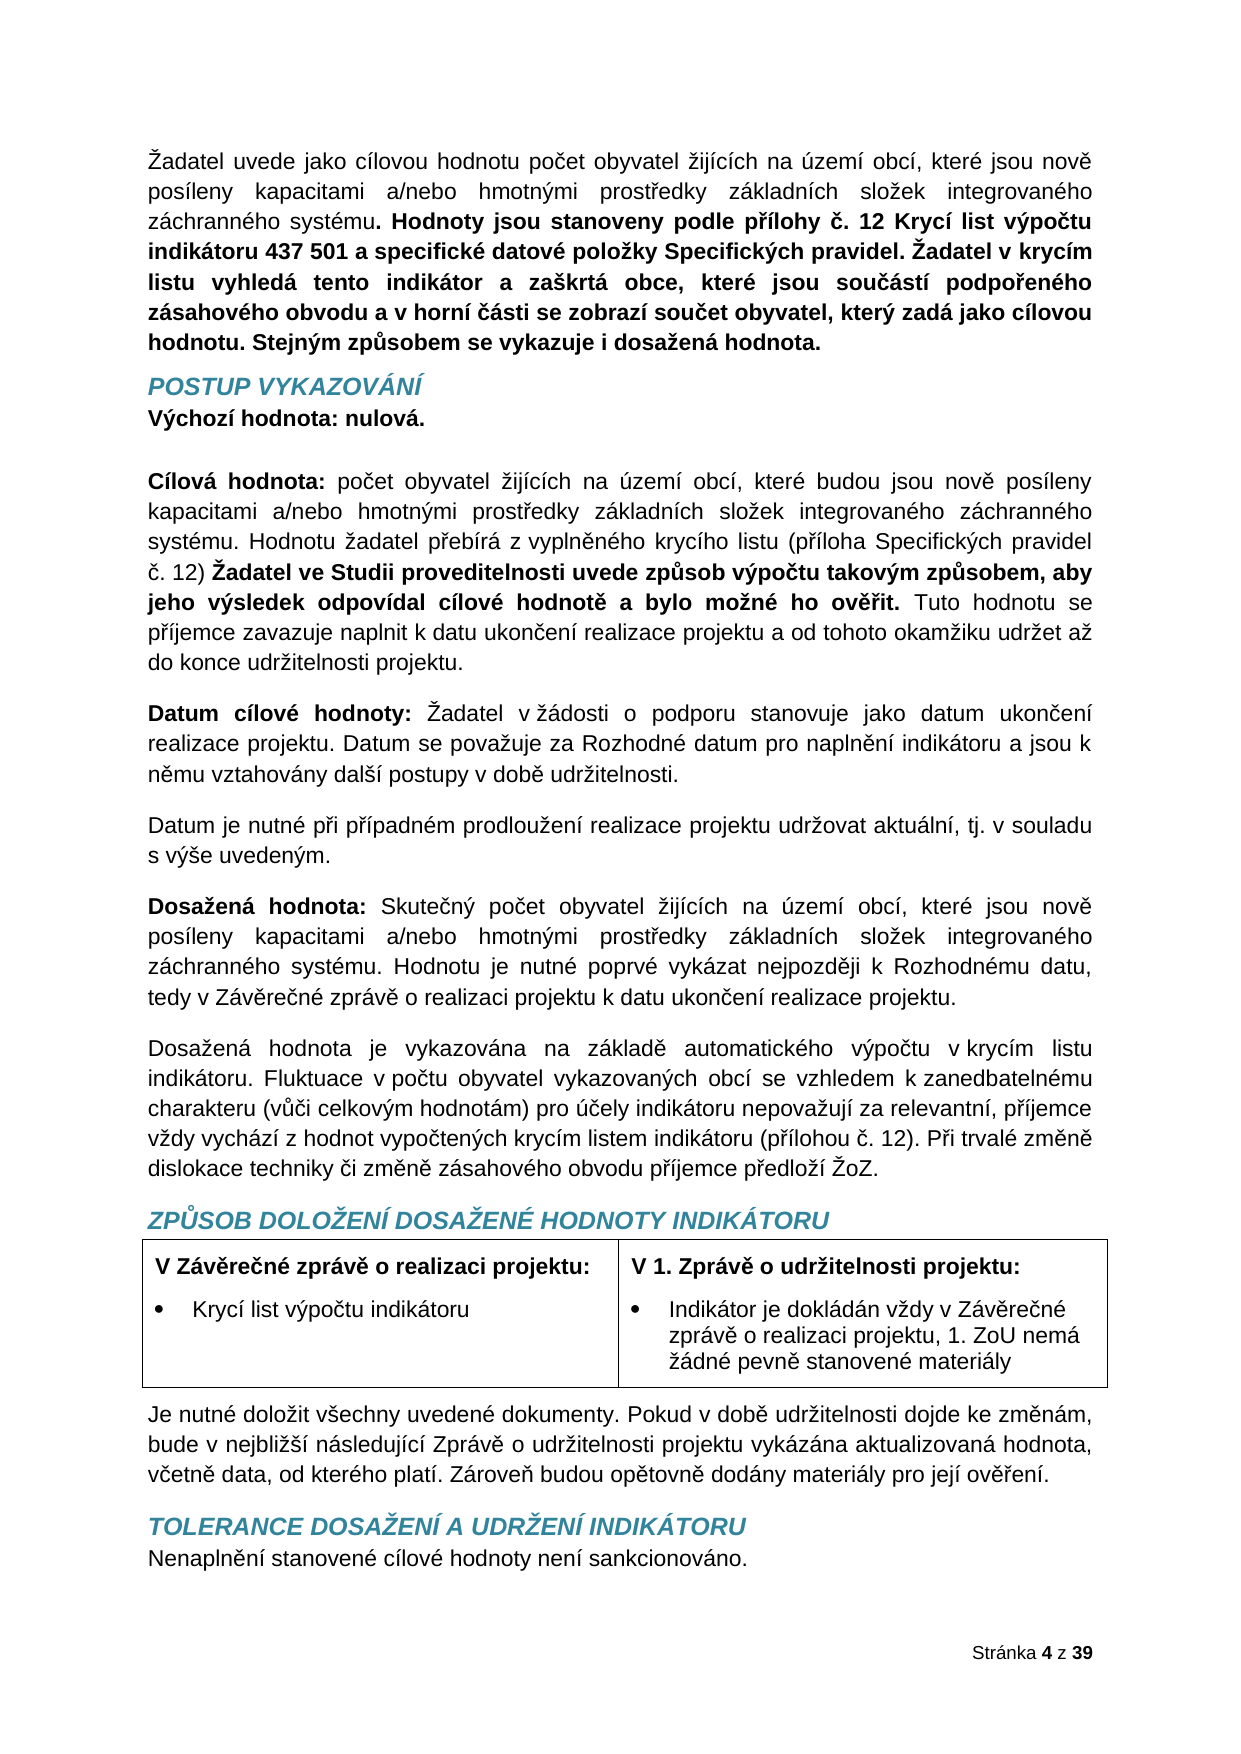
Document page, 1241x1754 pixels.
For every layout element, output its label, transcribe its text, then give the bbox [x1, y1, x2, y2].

text Datum cílové hodnoty: Žadatel v žádosti o podporu stanovuje jako datum ukončení realizace projektu. Datum se považuje za Rozhodné datum pro naplnění indikátoru a jsou k němu vztahovány další postupy v době udržitelnosti. [148, 700, 1093, 787]
text Způsob doložení dosažené hodnoty indikátoru [148, 1206, 1093, 1235]
text Cílová hodnota: počet obyvatel žijících na území obcí, které budou jsou nově posíleny kapacitami a/nebo hmotnými prostředky základních složek integrovaného záchranného systému. Hodnotu žadatel přebírá z vyplněného krycího listu (příloha Specifických pravidel č. 12) Žadatel ve Studii proveditelnosti uvede způsob výpočtu takovým způsobem, aby jeho výsledek odpovídal cílové hodnotě a bylo možné ho ověřit. Tuto hodnotu se příjemce zavazuje naplnit k datu ukončení realizace projektu a od tohoto okamžiku udržet až do konce udržitelnosti projektu. [148, 468, 1093, 675]
text Nenaplnění stanovené cílové hodnoty není sankcionováno. [148, 1545, 1093, 1572]
table_header V Závěrečné zprávě o realizaci projektu: Krycí list výpočtu indikátoru [143, 1240, 618, 1387]
table_header V 1. Zprávě o udržitelnosti projektu: Indikátor je dokládán vždy v Závěrečné zprávě o realizaci projektu, 1. ZoU nemá žádné pevně stanovené materiály [619, 1240, 1107, 1387]
text Výchozí hodnota: nulová. [148, 404, 1093, 431]
text TOLERANCE DOSAŽENÍ a udržení indikátoru [148, 1512, 1093, 1541]
text Dosažená hodnota je vykazována na základě automatického výpočtu v krycím listu indikátoru. Fluktuace v počtu obyvatel vykazovaných obcí se vzhledem k zanedbatelnému charakteru (vůči celkovým hodnotám) pro účely indikátoru nepovažují za relevantní, příjemce vždy vychází z hodnot vypočtených krycím listem indikátoru (přílohou č. 12). Při trvalé změně dislokace techniky či změně zásahového obvodu příjemce předloží ŽoZ. [148, 1034, 1093, 1182]
text postup vykazování [148, 372, 1093, 400]
text Je nutné doložit všechny uvedené dokumenty. Pokud v době udržitelnosti dojde ke změnám, bude v nejbližší následující Zprávě o udržitelnosti projektu vykázána aktualizovaná hodnota, včetně data, od kterého platí. Zároveň budou opětovně dodány materiály pro její ověření. [148, 1401, 1093, 1487]
text Žadatel uvede jako cílovou hodnotu počet obyvatel žijících na území obcí, které jsou nově posíleny kapacitami a/nebo hmotnými prostředky základních složek integrovaného záchranného systému. Hodnoty jsou stanoveny podle přílohy č. 12 Krycí list výpočtu indikátoru 437 501 a specifické datové položky Specifických pravidel. Žadatel v krycím listu vyhledá tento indikátor a zaškrtá obce, které jsou součástí podpořeného zásahového obvodu a v horní části se zobrazí součet obyvatel, který zadá jako cílovou hodnotu. Stejným způsobem se vykazuje i dosažená hodnota. [148, 148, 1093, 355]
text Dosažená hodnota: Skutečný počet obyvatel žijících na území obcí, které jsou nově posíleny kapacitami a/nebo hmotnými prostředky základních složek integrovaného záchranného systému. Hodnotu je nutné poprvé vykázat nejpozději k Rozhodnému datu, tedy v Závěrečné zprávě o realizaci projektu k datu ukončení realizace projektu. [148, 893, 1093, 1010]
text Datum je nutné při případném prodloužení realizace projektu udržovat aktuální, tj. v souladu s výše uvedeným. [148, 812, 1093, 868]
